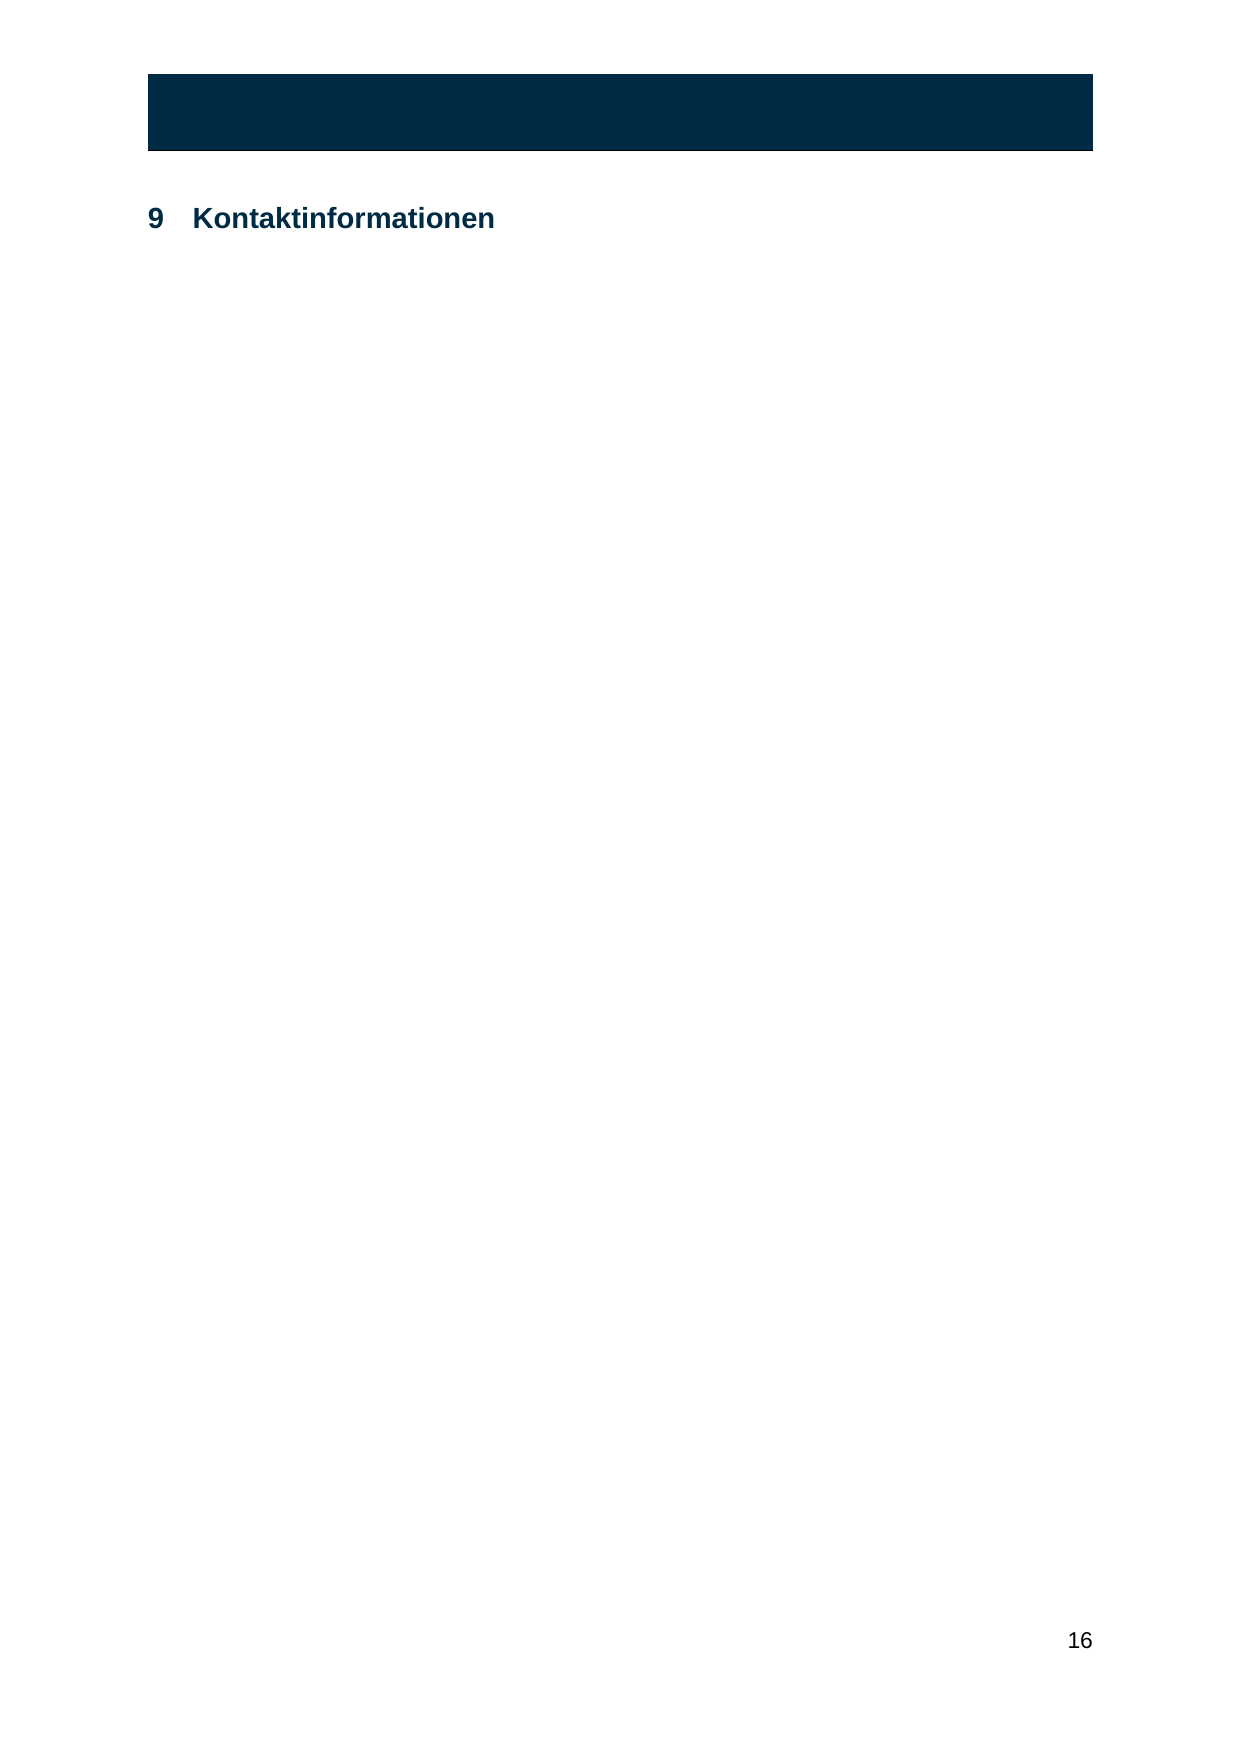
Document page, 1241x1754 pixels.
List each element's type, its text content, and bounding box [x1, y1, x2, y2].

picture [886, 151, 1083, 157]
subtitle Kontaktinformationen [148, 201, 1093, 235]
